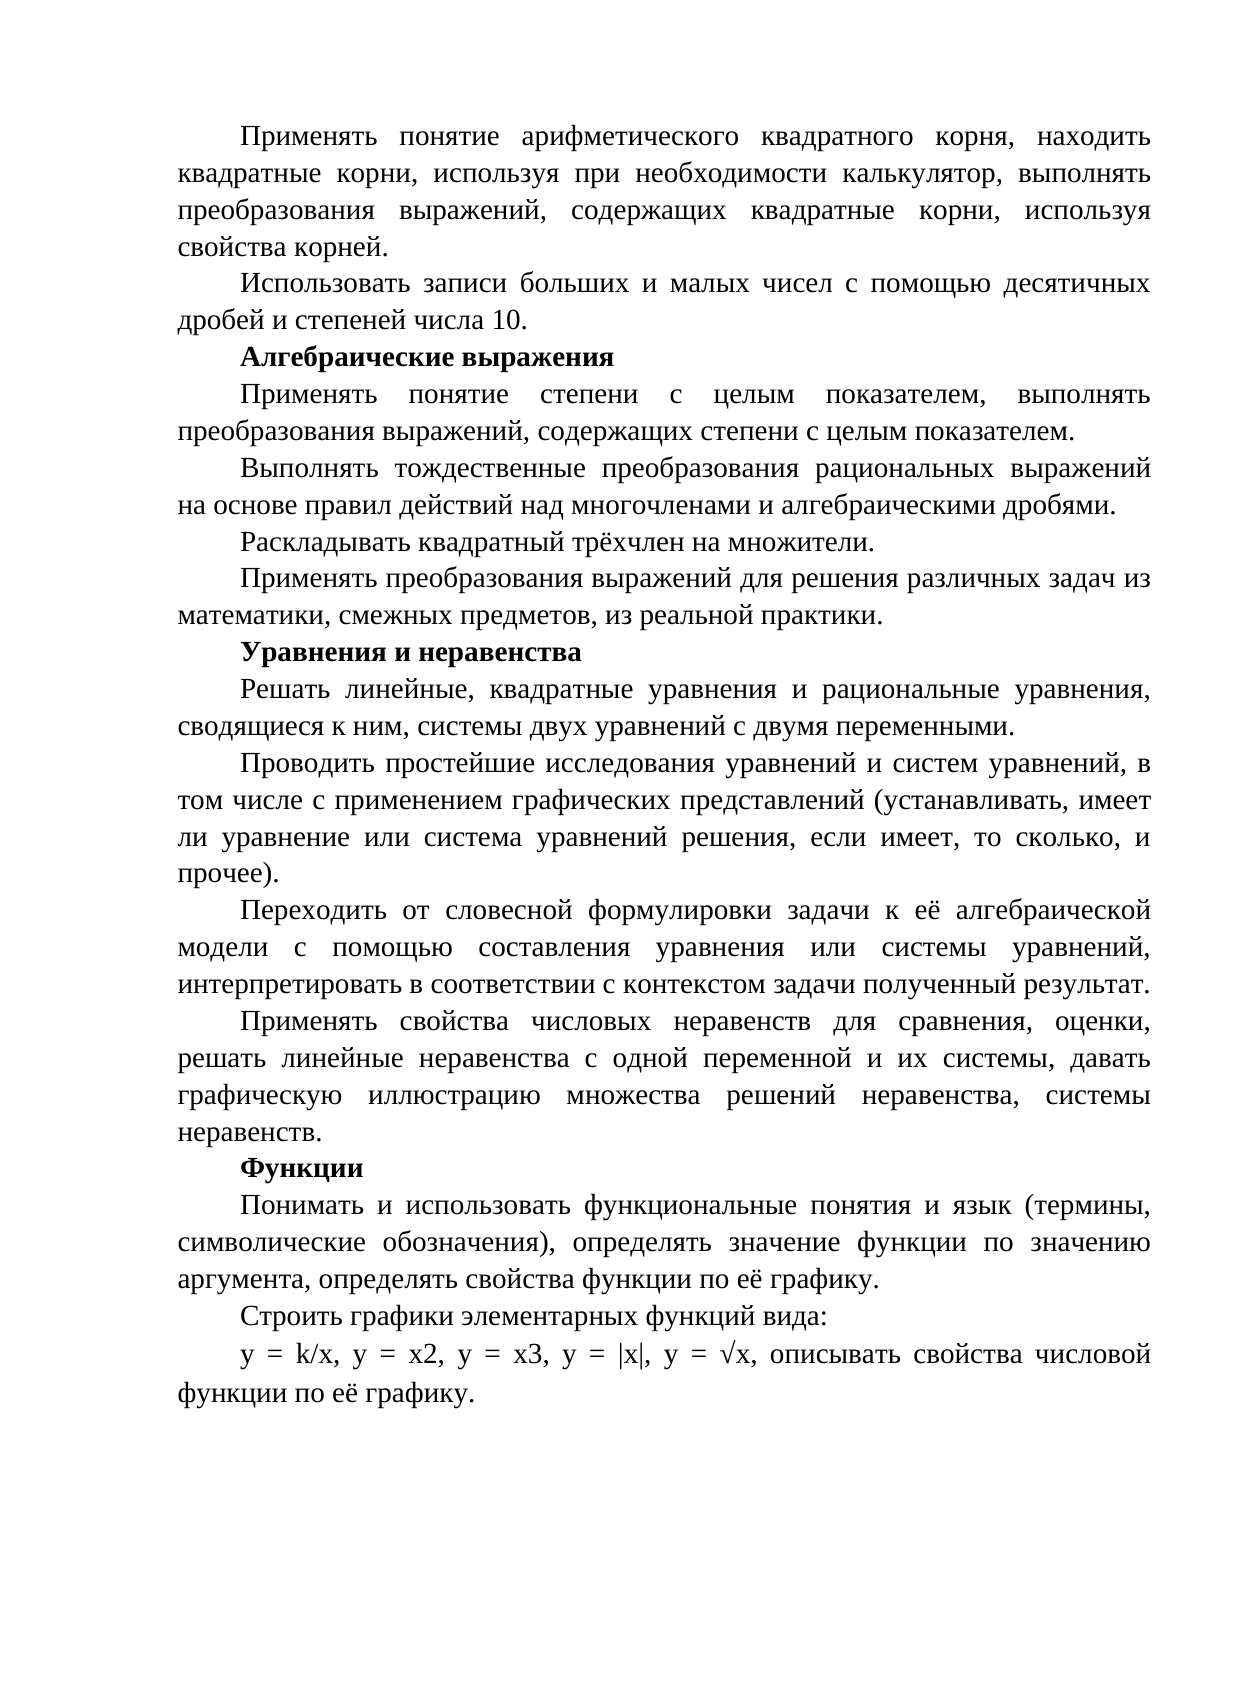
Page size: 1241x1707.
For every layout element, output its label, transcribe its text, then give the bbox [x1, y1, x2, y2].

text y = k/x, y = x2, y = x3, y = |x|, y = √x, описывать свойства числовой функции по её графику. [177, 1337, 1152, 1409]
text Алгебраические выражения [177, 339, 1152, 373]
text Строить графики элементарных функций вида: [177, 1298, 1152, 1332]
text Понимать и использовать функциональные понятия и язык (термины, символические обозначения), определять значение функции по значению аргумента, определять свойства функции по её графику. [177, 1187, 1152, 1295]
text Решать линейные, квадратные уравнения и рациональные уравнения, сводящиеся к ним, системы двух уравнений с двумя переменными. [177, 671, 1152, 742]
text Выполнять тождественные преобразования рациональных выражений на основе правил действий над многочленами и алгебраическими дробями. [177, 450, 1152, 520]
text Переходить от словесной формулировки задачи к её алгебраической модели с помощью составления уравнения или системы уравнений, интерпретировать в соответствии с контекстом задачи полученный результат. [177, 892, 1152, 1000]
text Применять преобразования выражений для решения различных задач из математики, смежных предметов, из реальной практики. [177, 561, 1152, 631]
text Функции [177, 1151, 1152, 1184]
text Использовать записи больших и малых чисел с помощью десятичных дробей и степеней числа 10. [177, 266, 1152, 336]
text Применять понятие степени с целым показателем, выполнять преобразования выражений, содержащих степени с целым показателем. [177, 376, 1152, 447]
text Применять понятие арифметического квадратного корня, находить квадратные корни, используя при необходимости калькулятор, выполнять преобразования выражений, содержащих квадратные корни, используя свойства корней. [177, 118, 1152, 262]
text Применять свойства числовых неравенств для сравнения, оценки, решать линейные неравенства с одной переменной и их системы, давать графическую иллюстрацию множества решений неравенства, системы неравенств. [177, 1003, 1152, 1147]
text Уравнения и неравенства [177, 634, 1152, 668]
text Проводить простейшие исследования уравнений и систем уравнений, в том числе с применением графических представлений (устанавливать, имеет ли уравнение или система уравнений решения, если имеет, то сколько, и прочее). [177, 745, 1152, 889]
text Раскладывать квадратный трёхчлен на множители. [177, 524, 1152, 557]
